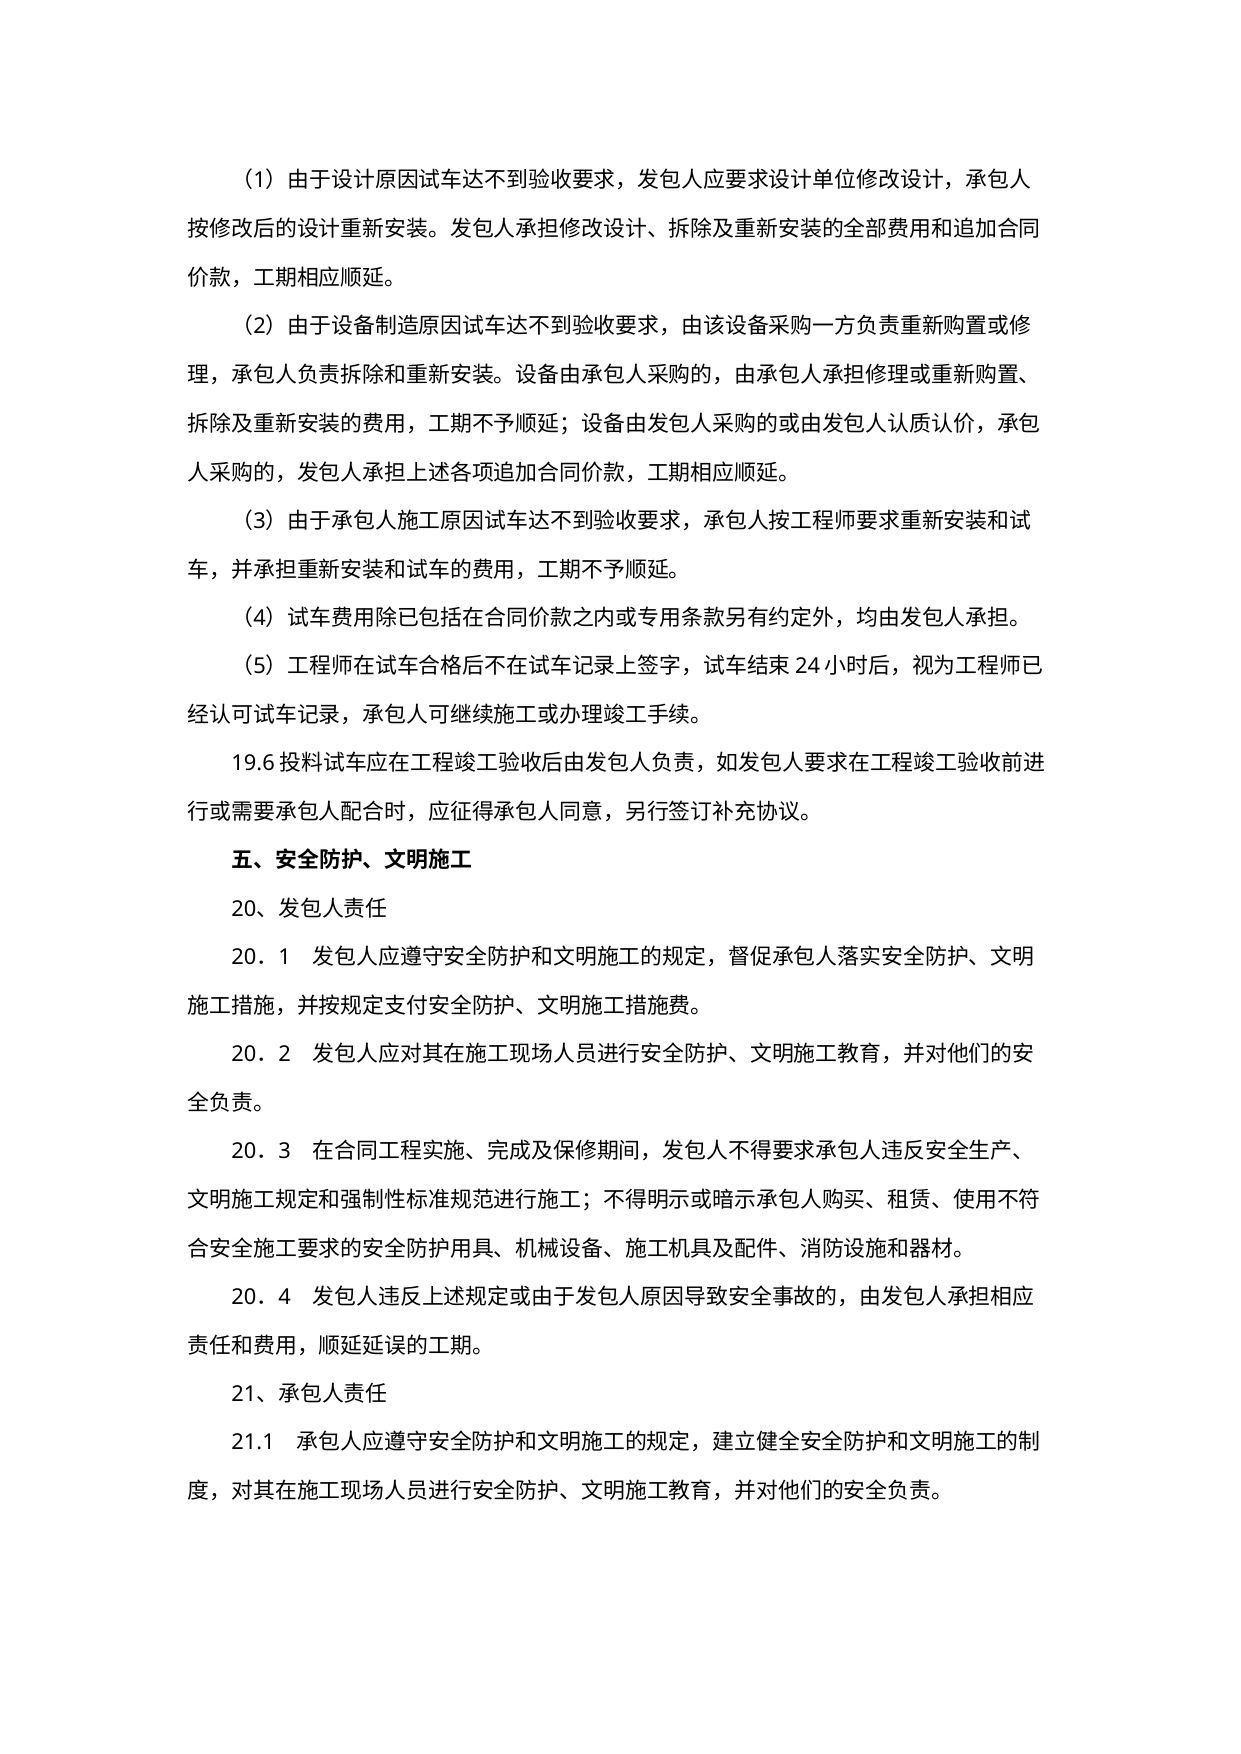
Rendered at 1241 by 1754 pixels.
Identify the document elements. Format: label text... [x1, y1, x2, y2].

text 20．4 发包人违反上述规定或由于发包人原因导致安全事故的，由发包人承担相应责任和费用，顺延延误的工期。 [187, 1279, 1053, 1360]
text （3）由于承包人施工原因试车达不到验收要求，承包人按工程师要求重新安装和试车，并承担重新安装和试车的费用，工期不予顺延。 [187, 502, 1053, 584]
text （2）由于设备制造原因试车达不到验收要求，由该设备采购一方负责重新购置或修理，承包人负责拆除和重新安装。设备由承包人采购的，由承包人承担修理或重新购置、拆除及重新安装的费用，工期不予顺延；设备由发包人采购的或由发包人认质认价，承包人采购的，发包人承担上述各项追加合同价款，工期相应顺延。 [187, 308, 1053, 487]
text 五、安全防护、文明施工 [187, 842, 1053, 874]
text 20．2 发包人应对其在施工现场人员进行安全防护、文明施工教育，并对他们的安全负责。 [187, 1036, 1053, 1117]
text （1）由于设计原因试车达不到验收要求，发包人应要求设计单位修改设计，承包人按修改后的设计重新安装。发包人承担修改设计、拆除及重新安装的全部费用和追加合同价款，工期相应顺延。 [187, 162, 1053, 292]
text 21、承包人责任 [187, 1376, 1053, 1408]
text （4）试车费用除已包括在合同价款之内或专用条款另有约定外，均由发包人承担。 [187, 599, 1053, 632]
text 20．3 在合同工程实施、完成及保修期间，发包人不得要求承包人违反安全生产、文明施工规定和强制性标准规范进行施工；不得明示或暗示承包人购买、租赁、使用不符合安全施工要求的安全防护用具、机械设备、施工机具及配件、消防设施和器材。 [187, 1133, 1053, 1263]
text 21.1 承包人应遵守安全防护和文明施工的规定，建立健全安全防护和文明施工的制度，对其在施工现场人员进行安全防护、文明施工教育，并对他们的安全负责。 [187, 1424, 1053, 1505]
text 20．1 发包人应遵守安全防护和文明施工的规定，督促承包人落实安全防护、文明施工措施，并按规定支付安全防护、文明施工措施费。 [187, 939, 1053, 1020]
text 20、发包人责任 [187, 890, 1053, 923]
text 19.6投料试车应在工程竣工验收后由发包人负责，如发包人要求在工程竣工验收前进行或需要承包人配合时，应征得承包人同意，另行签订补充协议。 [187, 745, 1053, 826]
text （5）工程师在试车合格后不在试车记录上签字，试车结束24小时后，视为工程师已经认可试车记录，承包人可继续施工或办理竣工手续。 [187, 648, 1053, 729]
